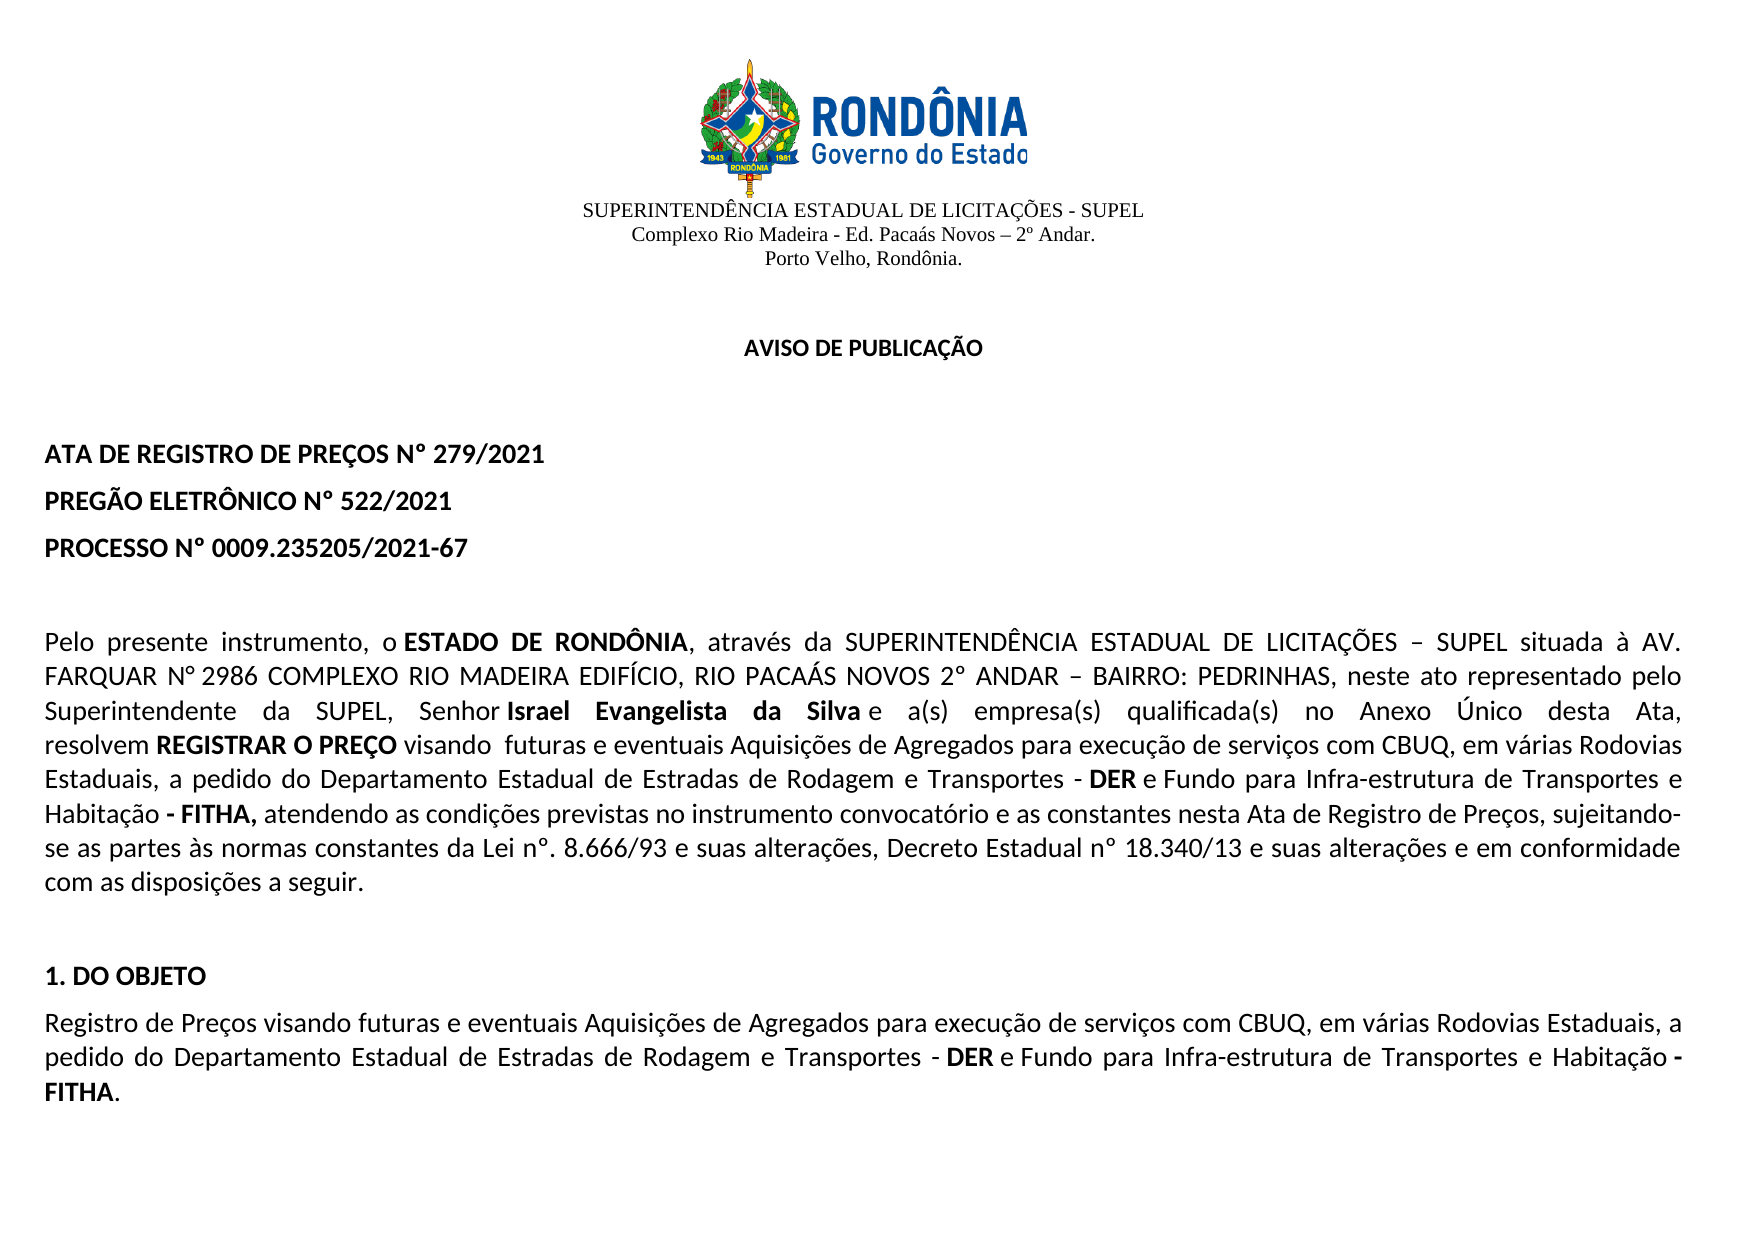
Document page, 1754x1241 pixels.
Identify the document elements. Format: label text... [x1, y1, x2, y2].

text 1. DO OBJETO [44, 958, 1682, 992]
text ATA DE REGISTRO DE PREÇOS Nº 279/2021 [44, 436, 1682, 471]
text Porto Velho, Rondônia. [32, 246, 1695, 270]
text SUPERINTENDÊNCIA ESTADUAL DE LICITAÇÕES - SUPEL [32, 198, 1695, 222]
text PREGÃO ELETRÔNICO Nº 522/2021 [44, 483, 1682, 517]
text Pelo presente instrumento, o ESTADO DE RONDÔNIA, através da SUPERINTENDÊNCIA ESTADUAL DE LICITAÇÕES – SUPEL situada à AV. FARQUAR N° 2986 COMPLEXO RIO MADEIRA EDIFÍCIO, RIO PACAÁS NOVOS 2º ANDAR – BAIRRO: PEDRINHAS, neste ato representado pelo Superintendente da SUPEL, Senhor Israel Evangelista da Silva e a(s) empresa(s) qualificada(s) no Anexo Único desta Ata, resolvem REGISTRAR O PREÇO visando futuras e eventuais Aquisições de Agregados para execução de serviços com CBUQ, em várias Rodovias Estaduais, a pedido do Departamento Estadual de Estradas de Rodagem e Transportes - DER e Fundo para Infra-estrutura de Transportes e Habitação - FITHA, atendendo as condições previstas no instrumento convocatório e as constantes nesta Ata de Registro de Preços, sujeitando-se as partes às normas constantes da Lei nº. 8.666/93 e suas alterações, Decreto Estadual nº 18.340/13 e suas alterações e em conformidade com as disposições a seguir. [44, 624, 1682, 899]
picture [699, 59, 1028, 198]
text Registro de Preços visando futuras e eventuais Aquisições de Agregados para execução de serviços com CBUQ, em várias Rodovias Estaduais, a pedido do Departamento Estadual de Estradas de Rodagem e Transportes - DER e Fundo para Infra-estrutura de Transportes e Habitação - FITHA. [44, 1005, 1682, 1108]
text AVISO DE PUBLICAÇÃO [32, 299, 1695, 362]
text PROCESSO Nº 0009.235205/2021-67 [44, 530, 1682, 564]
text Complexo Rio Madeira - Ed. Pacaás Novos – 2º Andar. [32, 222, 1695, 246]
